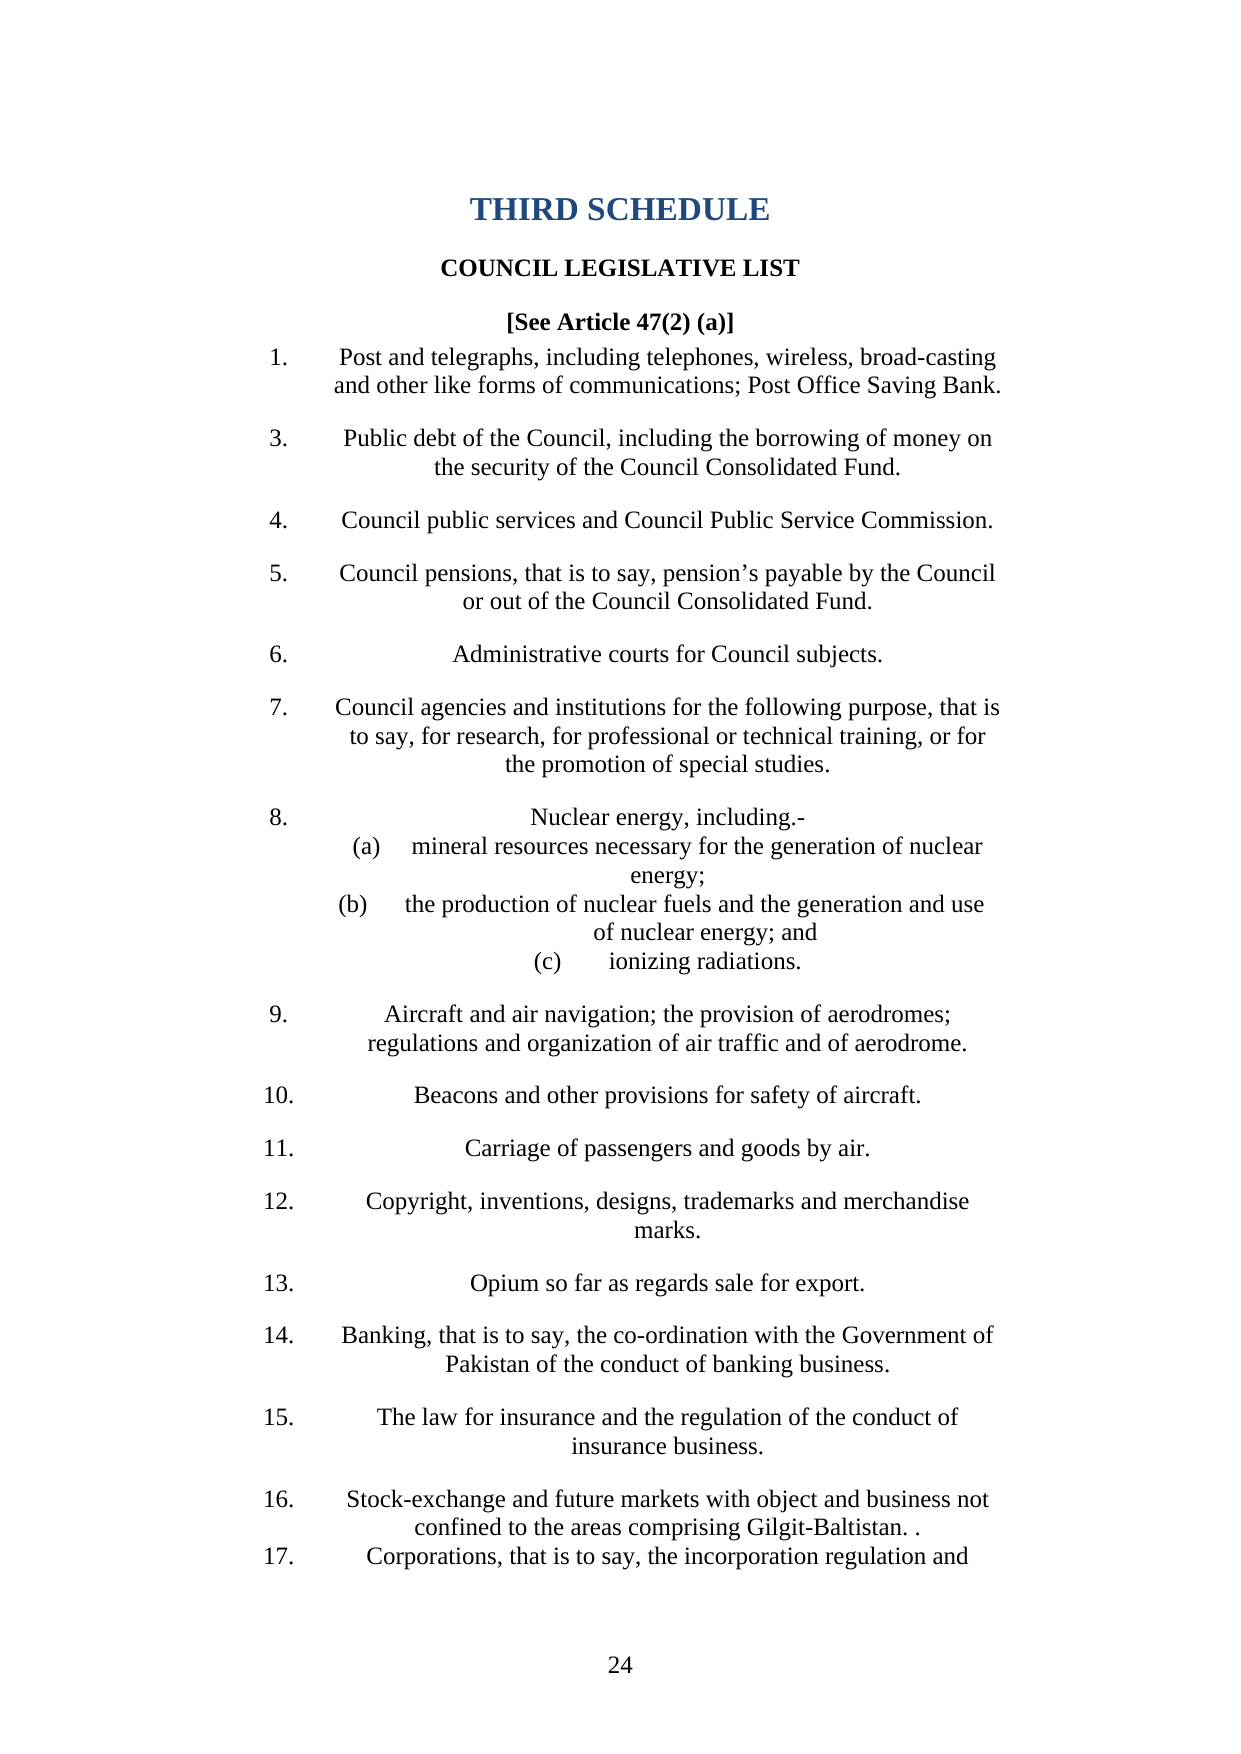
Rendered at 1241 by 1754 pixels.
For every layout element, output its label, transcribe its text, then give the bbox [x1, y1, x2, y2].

table_cell 14. [236, 1321, 321, 1402]
table_cell 12. [236, 1186, 321, 1268]
table_cell 6. [236, 639, 321, 692]
table_header 1. [236, 342, 321, 423]
text COUNCIL LEGISLATIVE LIST [236, 253, 1004, 282]
table_cell Council public services and Council Public Service Commission. [321, 505, 1014, 558]
table_cell 9. [236, 999, 321, 1081]
subtitle THIRD SCHEDULE [236, 190, 1004, 228]
table_cell 16. [236, 1484, 321, 1541]
table_cell Nuclear energy, including.- (a) mineral resources necessary for the generation of nuclear energy; (b) the production of nuclear fuels and the generation and use of nuclear energy; and (c) ionizing radiations. [321, 803, 1014, 999]
table_cell 11. [236, 1133, 321, 1186]
table_cell Council agencies and institutions for the following purpose, that is to say, for research, for professional or technical training, or for the promotion of special studies. [321, 692, 1014, 802]
table_cell 4. [236, 505, 321, 558]
table_cell Copyright, inventions, designs, trademarks and merchandise marks. [321, 1186, 1014, 1268]
table_cell Opium so far as regards sale for export. [321, 1268, 1014, 1321]
table_cell Administrative courts for Council subjects. [321, 639, 1014, 692]
text [See Article 47(2) (a)] [236, 307, 1004, 336]
table_cell 5. [236, 558, 321, 639]
table_cell Aircraft and air navigation; the provision of aerodromes; regulations and organization of air traffic and of aerodrome. [321, 999, 1014, 1081]
table_cell Public debt of the Council, including the borrowing of money on the security of the Council Consolidated Fund. [321, 423, 1014, 505]
table_cell Banking, that is to say, the co-ordination with the Government of Pakistan of the conduct of banking business. [321, 1321, 1014, 1402]
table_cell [321, 1541, 1014, 1570]
table_cell Carriage of passengers and goods by air. [321, 1133, 1014, 1186]
table_cell Stock-exchange and future markets with object and business not confined to the areas comprising Gilgit-Baltistan. . [321, 1484, 1014, 1541]
table_cell 7. [236, 692, 321, 802]
table_cell Beacons and other provisions for safety of aircraft. [321, 1081, 1014, 1133]
table_cell 13. [236, 1268, 321, 1321]
table_cell 8. [236, 803, 321, 999]
table_cell 3. [236, 423, 321, 505]
table_cell 15. [236, 1402, 321, 1484]
table_cell The law for insurance and the regulation of the conduct of insurance business. [321, 1402, 1014, 1484]
table_cell 10. [236, 1081, 321, 1133]
table_cell 17. [236, 1541, 321, 1570]
table_cell Council pensions, that is to say, pension’s payable by the Council or out of the Council Consolidated Fund. [321, 558, 1014, 639]
table_header Post and telegraphs, including telephones, wireless, broad-casting and other like forms of communications; Post Office Saving Bank. [321, 342, 1014, 423]
